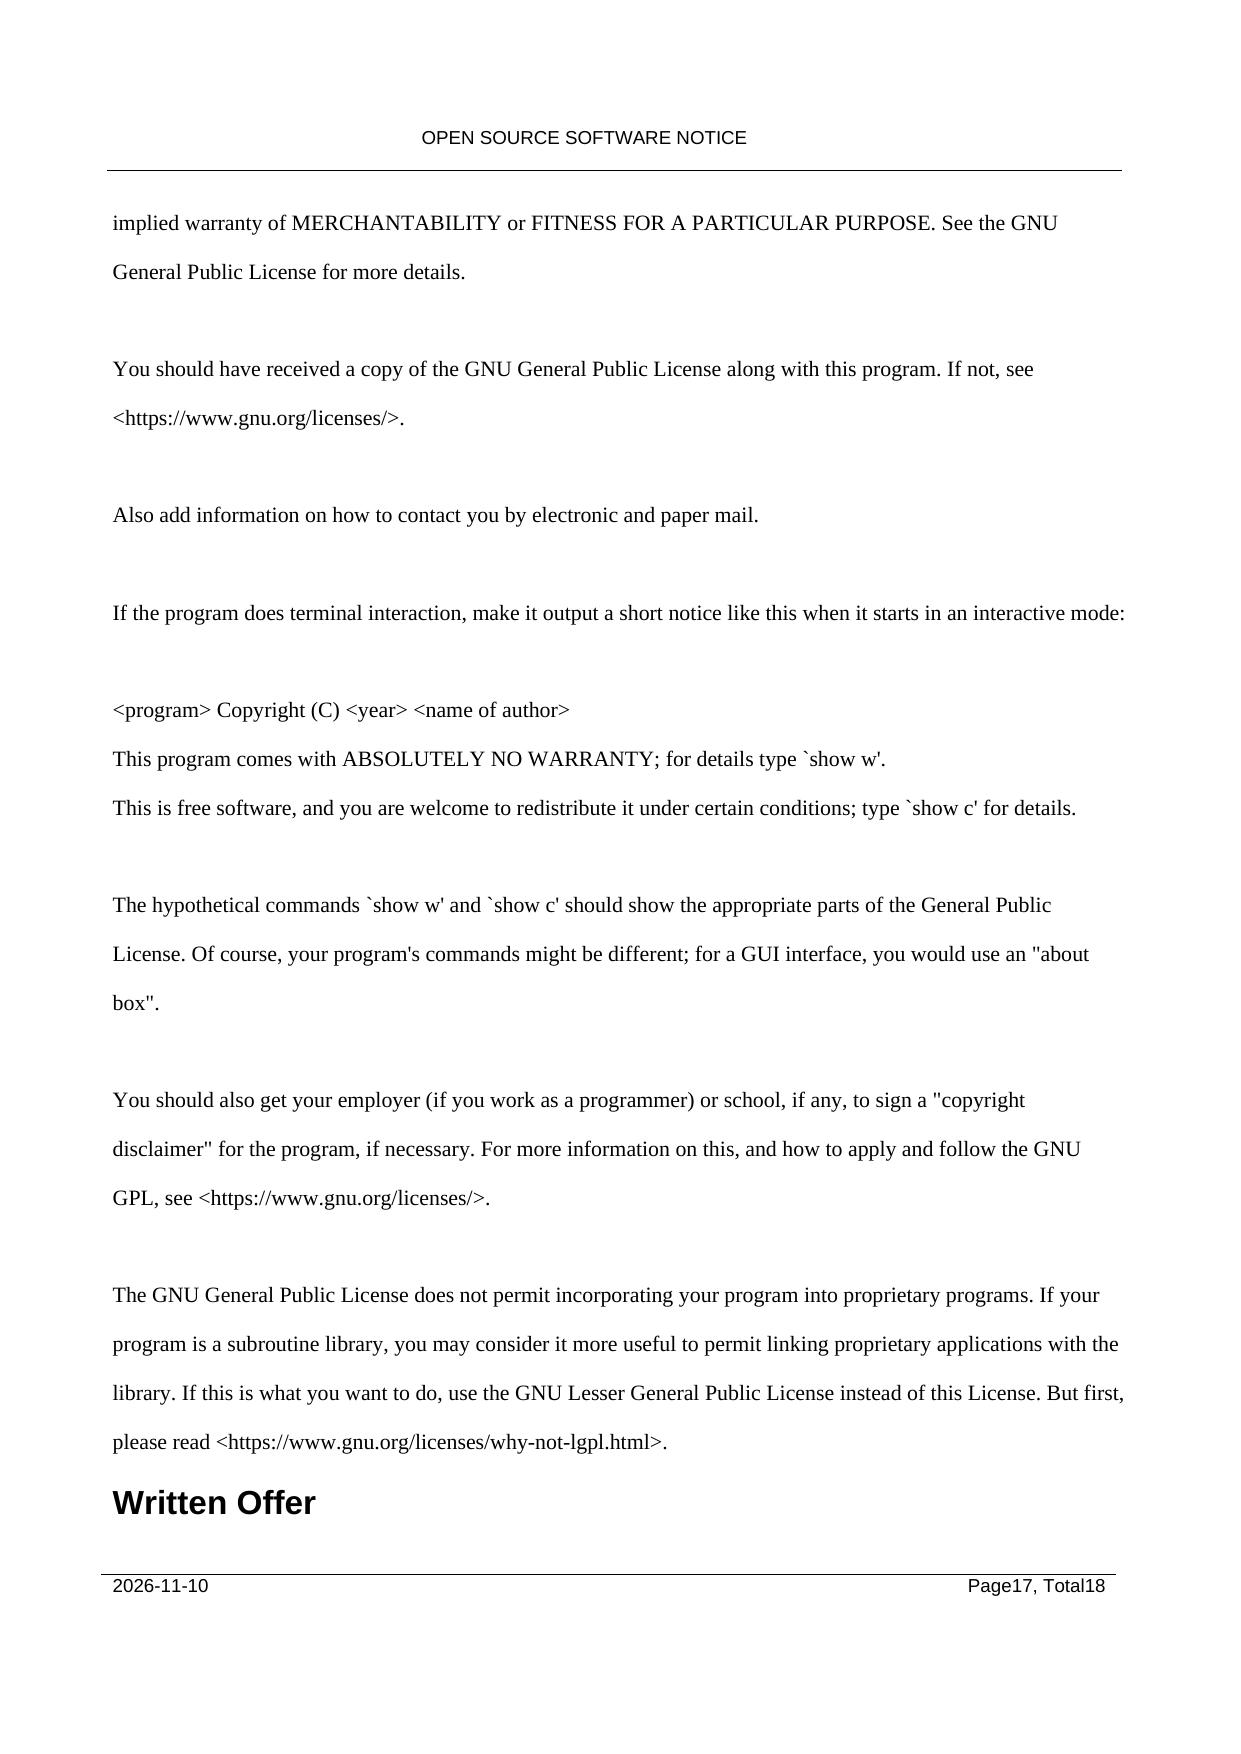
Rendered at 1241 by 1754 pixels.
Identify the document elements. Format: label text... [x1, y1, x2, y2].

text Written Offer [112, 1470, 1128, 1535]
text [112, 206, 1128, 1458]
